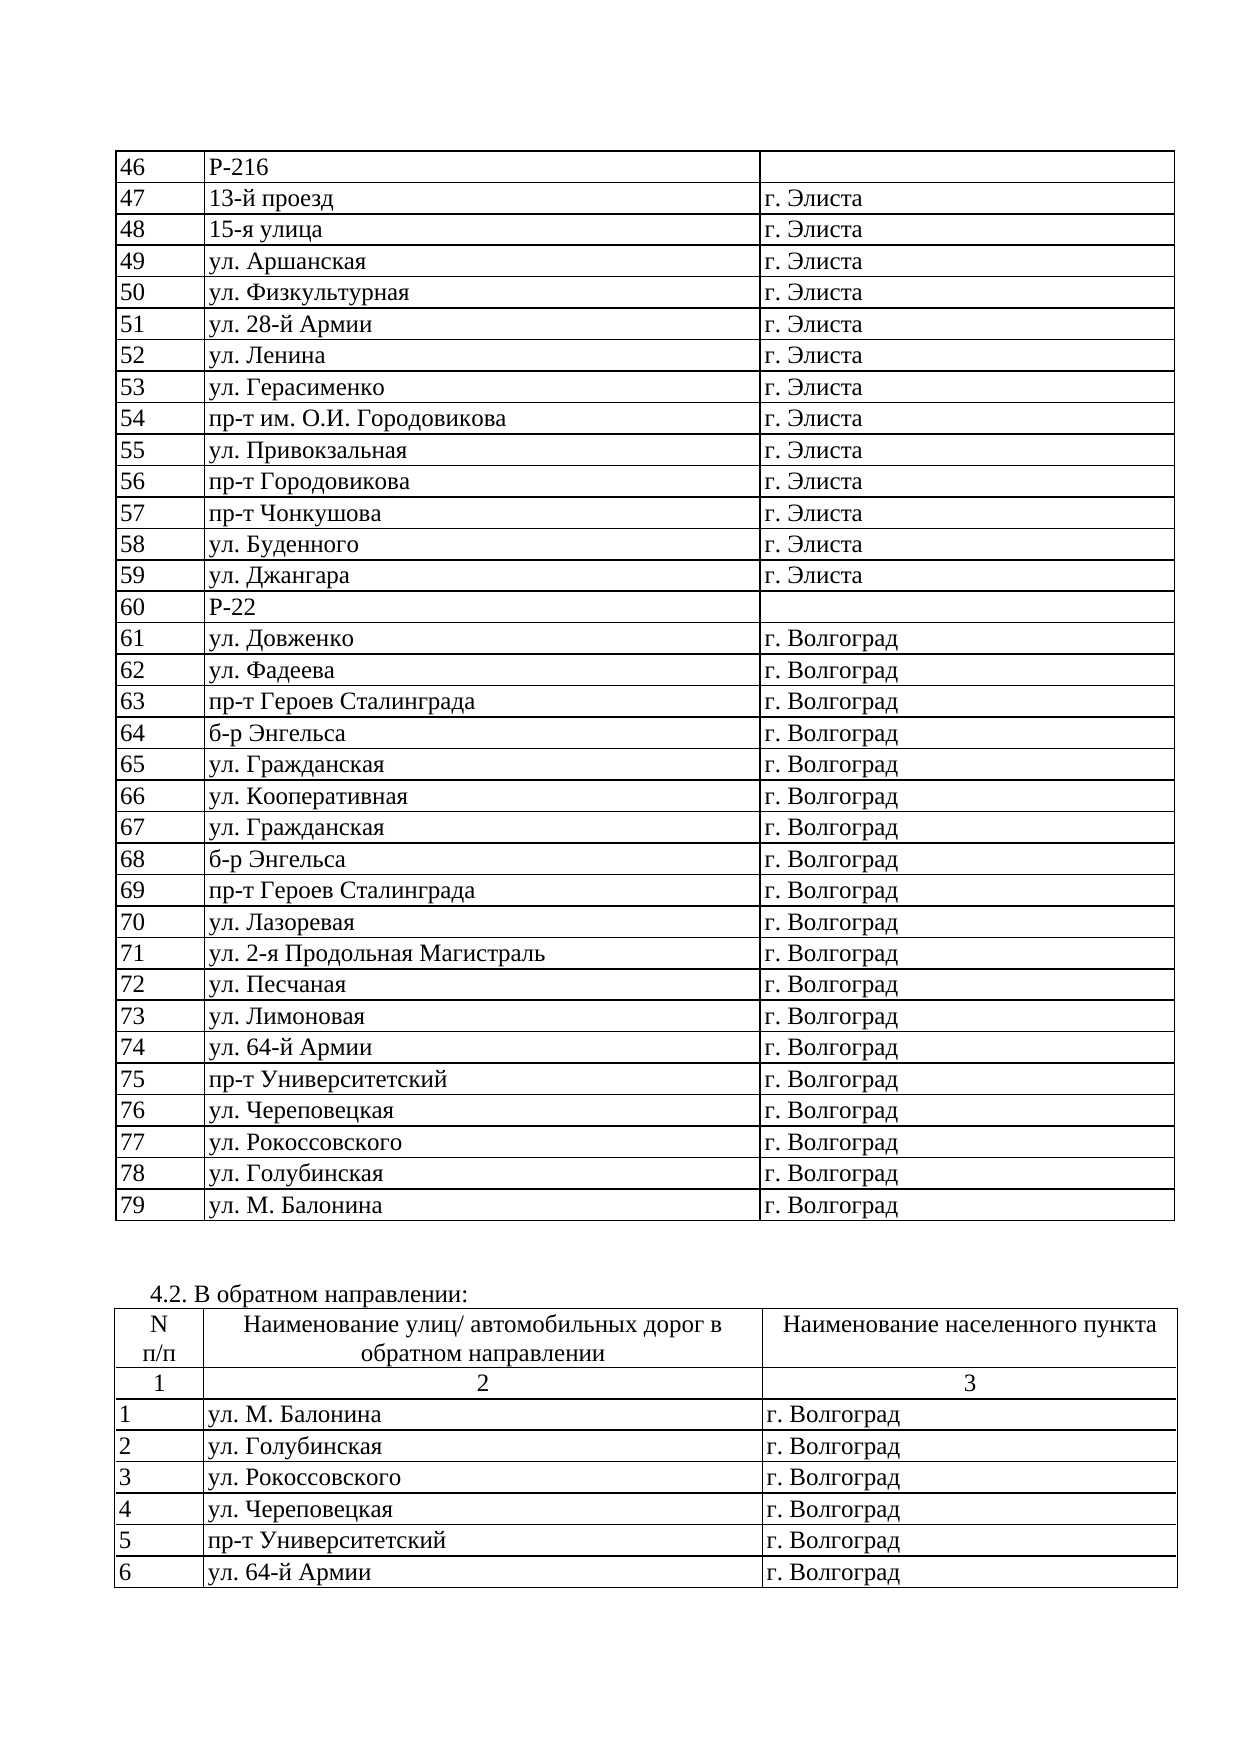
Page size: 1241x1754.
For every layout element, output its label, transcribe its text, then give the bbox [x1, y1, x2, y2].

table_cell ул. Голубинская [205, 1158, 759, 1188]
table_cell 78 [117, 1158, 204, 1188]
table_cell ул. Джангара [205, 561, 759, 590]
table_cell Р-216 [205, 152, 759, 181]
table_cell 48 [117, 215, 204, 244]
table_cell г. Волгоград [763, 1555, 1177, 1587]
table_cell 5 [115, 1525, 203, 1555]
table_cell 2 [115, 1430, 203, 1461]
table_cell 60 [117, 592, 204, 622]
table_cell [761, 152, 1174, 181]
table_cell 3 [115, 1462, 203, 1492]
table_cell ул. Лазоревая [205, 907, 759, 936]
table_cell 73 [117, 1001, 204, 1031]
table_cell ул. Аршанская [205, 246, 759, 276]
table_cell г. Волгоград [761, 623, 1174, 653]
table_cell Р-22 [205, 592, 759, 622]
table_cell г. Волгоград [761, 1032, 1174, 1062]
table_cell г. Волгоград [761, 749, 1174, 779]
table_cell г. Волгоград [761, 844, 1174, 873]
table_cell 55 [117, 435, 204, 464]
table_cell 77 [117, 1127, 204, 1157]
table_cell ул. Рокоссовского [205, 1127, 759, 1157]
table_cell 6 [115, 1556, 203, 1587]
table_cell 47 [117, 183, 204, 213]
table_cell г. Элиста [761, 466, 1174, 496]
table_cell г. Волгоград [763, 1398, 1177, 1429]
table_cell 50 [117, 277, 204, 307]
table_cell 76 [117, 1095, 204, 1125]
table_cell ул. М. Балонина [205, 1190, 759, 1219]
table_cell пр-т Городовикова [205, 466, 759, 496]
table_cell г. Элиста [761, 372, 1174, 402]
table_cell ул. Лимоновая [205, 1001, 759, 1031]
table_cell 4 [115, 1493, 203, 1524]
table_cell г. Элиста [761, 529, 1174, 559]
table_cell пр-т Университетский [204, 1525, 762, 1555]
table_cell г. Элиста [761, 561, 1174, 590]
table_cell 2 [204, 1368, 762, 1398]
table_cell г. Волгоград [763, 1461, 1177, 1492]
table_cell ул. Гражданская [205, 812, 759, 842]
table_cell 59 [117, 561, 204, 590]
table_cell 64 [117, 718, 204, 748]
table_cell пр-т Университетский [205, 1064, 759, 1094]
table_cell г. Элиста [761, 183, 1174, 213]
table_cell 66 [117, 781, 204, 811]
table_cell ул. Голубинская [204, 1431, 762, 1461]
table_cell 71 [117, 938, 204, 968]
table_cell ул. 28-й Армии [205, 309, 759, 339]
table_cell ул. Рокоссовского [204, 1462, 762, 1492]
table_cell ул. Физкультурная [205, 277, 759, 307]
table_cell 53 [117, 372, 204, 402]
table_cell 15-я улица [205, 215, 759, 244]
table_cell г. Волгоград [761, 938, 1174, 968]
table_cell 70 [117, 907, 204, 936]
table_cell г. Элиста [761, 277, 1174, 307]
table_cell 68 [117, 844, 204, 873]
table_cell ул. 2-я Продольная Магистраль [205, 938, 759, 968]
table_cell г. Элиста [761, 435, 1174, 464]
table_cell 61 [117, 623, 204, 653]
table_cell 54 [117, 403, 204, 433]
table_cell 75 [117, 1064, 204, 1094]
table_cell ул. 64-й Армии [204, 1557, 762, 1587]
table_cell г. Волгоград [761, 875, 1174, 905]
table_cell 65 [117, 749, 204, 779]
table_cell г. Волгоград [761, 781, 1174, 811]
table_cell г. Волгоград [761, 1190, 1174, 1219]
table_cell 74 [117, 1032, 204, 1062]
table_cell ул. Песчаная [205, 970, 759, 999]
table_cell г. Элиста [761, 246, 1174, 276]
table_cell г. Волгоград [761, 970, 1174, 999]
table_cell 56 [117, 466, 204, 496]
table_cell 49 [117, 246, 204, 276]
table_cell 3 [763, 1366, 1177, 1398]
table_cell г. Волгоград [761, 1001, 1174, 1031]
table_cell 58 [117, 529, 204, 559]
table_cell ул. Фадеева [205, 655, 759, 685]
table_header Наименование населенного пункта [763, 1309, 1177, 1366]
table_cell г. Элиста [761, 403, 1174, 433]
table_cell б-р Энгельса [205, 718, 759, 748]
table_cell ул. Привокзальная [205, 435, 759, 464]
table_cell г. Волгоград [761, 686, 1174, 716]
table_cell ул. Гражданская [205, 749, 759, 779]
table_cell ул. Герасименко [205, 372, 759, 402]
table_cell г. Элиста [761, 309, 1174, 339]
table_cell ул. Довженко [205, 623, 759, 653]
table_cell г. Элиста [761, 215, 1174, 244]
table_cell 46 [117, 152, 204, 181]
table_cell 52 [117, 340, 204, 370]
table_header N п/п [115, 1309, 203, 1366]
table_cell б-р Энгельса [205, 844, 759, 873]
table_cell г. Волгоград [763, 1492, 1177, 1524]
table_cell ул. Ленина [205, 340, 759, 370]
table_cell 62 [117, 655, 204, 685]
table_cell пр-т им. О.И. Городовикова [205, 403, 759, 433]
table_cell г. Волгоград [761, 812, 1174, 842]
table_cell г. Волгоград [761, 1158, 1174, 1188]
table_cell 1 [115, 1399, 203, 1429]
table_cell [761, 592, 1174, 622]
table_cell г. Волгоград [763, 1429, 1177, 1461]
table_cell 79 [117, 1190, 204, 1219]
table_cell 63 [117, 686, 204, 716]
table_cell 72 [117, 970, 204, 999]
table_header Наименование улиц/ автомобильных дорог в обратном направлении [204, 1309, 762, 1366]
table_cell 67 [117, 812, 204, 842]
table_cell г. Волгоград [763, 1524, 1177, 1555]
table_cell ул. М. Балонина [204, 1400, 762, 1429]
table_cell 13-й проезд [205, 183, 759, 213]
table_cell г. Волгоград [761, 907, 1174, 936]
table_cell г. Волгоград [761, 1095, 1174, 1125]
table_cell ул. Череповецкая [205, 1095, 759, 1125]
table_cell г. Волгоград [761, 655, 1174, 685]
text 4.2. В обратном направлении: [150, 1279, 1090, 1307]
table_cell 51 [117, 309, 204, 339]
table_cell ул. Кооперативная [205, 781, 759, 811]
table_cell г. Элиста [761, 498, 1174, 527]
table_cell г. Волгоград [761, 718, 1174, 748]
table_cell 57 [117, 498, 204, 527]
table_cell 69 [117, 875, 204, 905]
table_cell пр-т Героев Сталинграда [205, 875, 759, 905]
table_cell ул. Череповецкая [204, 1494, 762, 1524]
table_cell ул. 64-й Армии [205, 1032, 759, 1062]
table_cell г. Элиста [761, 340, 1174, 370]
table_cell пр-т Героев Сталинграда [205, 686, 759, 716]
table_cell г. Волгоград [761, 1127, 1174, 1157]
table_cell пр-т Чонкушова [205, 498, 759, 527]
table_cell 1 [115, 1368, 203, 1398]
table_cell ул. Буденного [205, 529, 759, 559]
table_cell г. Волгоград [761, 1064, 1174, 1094]
